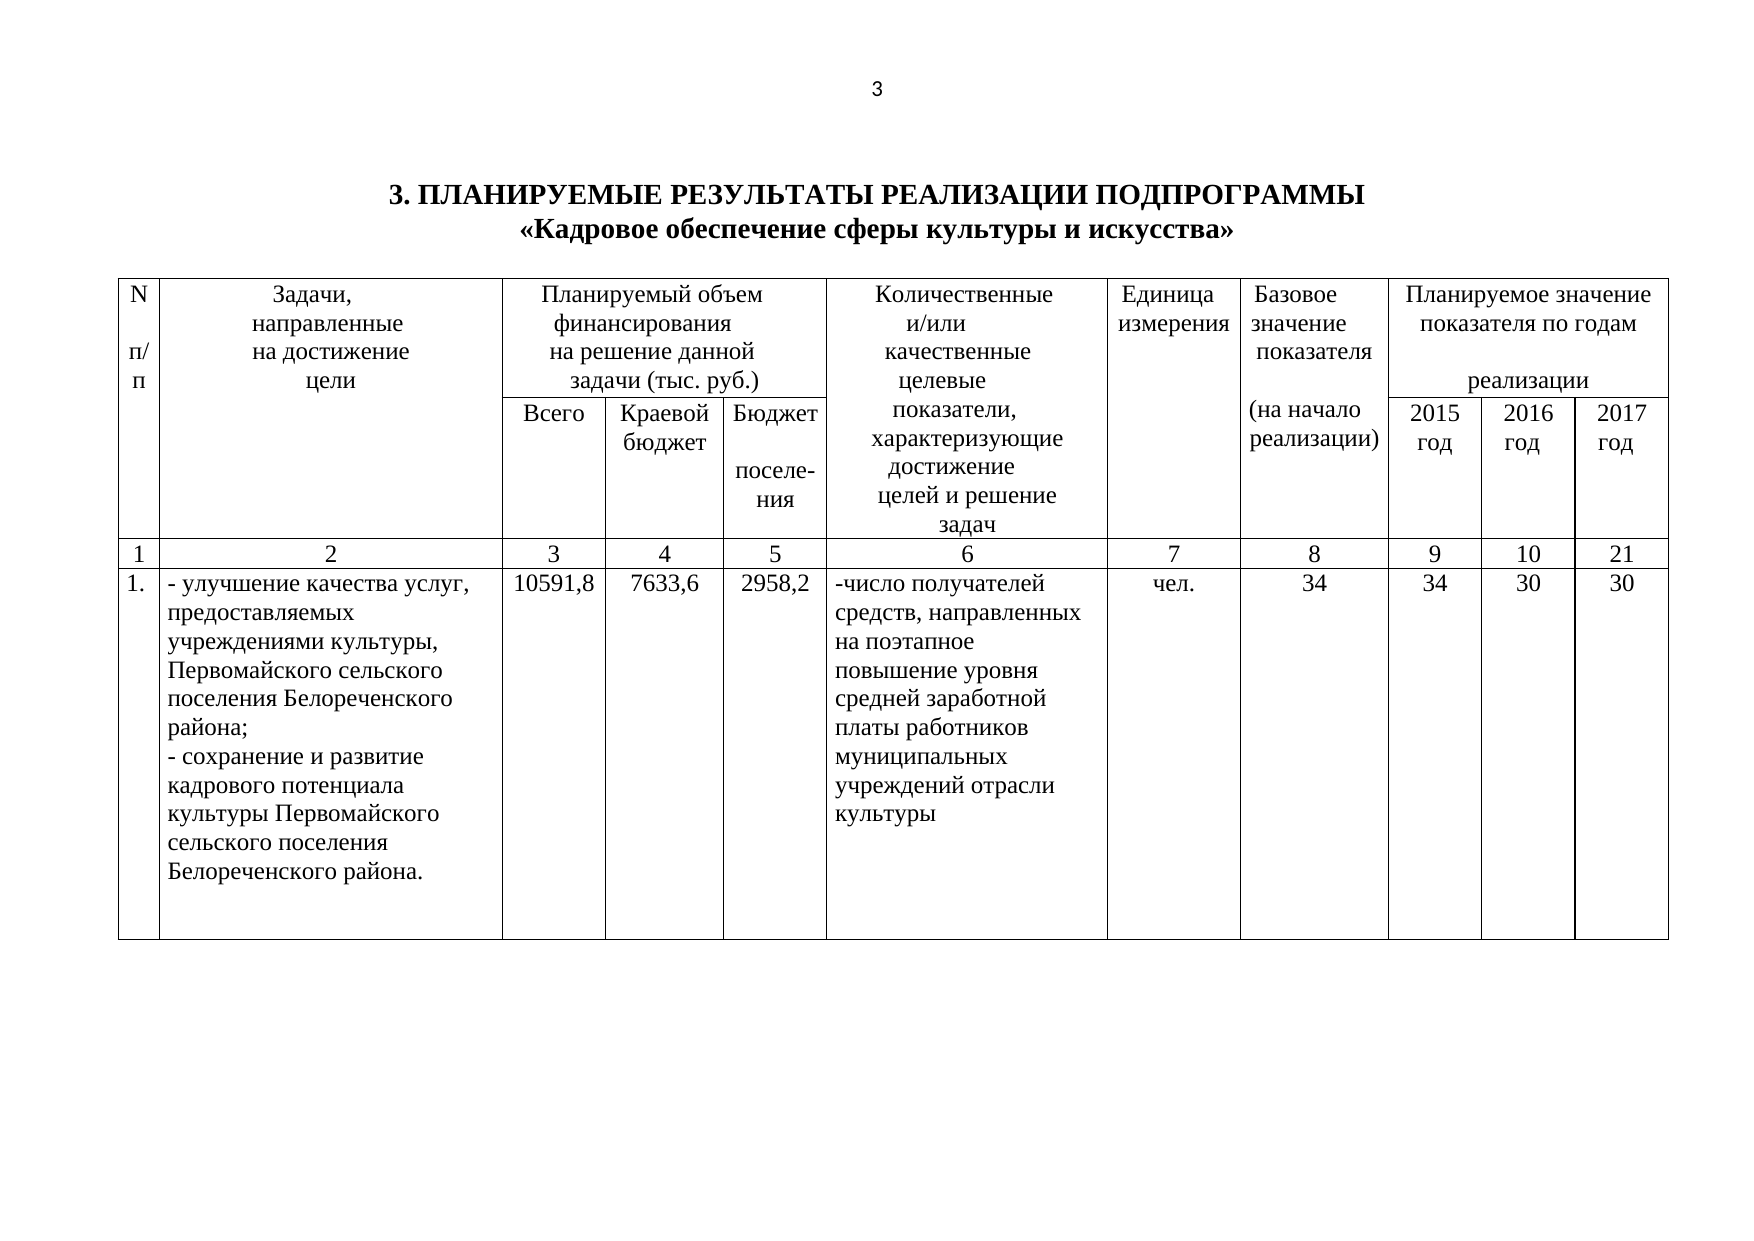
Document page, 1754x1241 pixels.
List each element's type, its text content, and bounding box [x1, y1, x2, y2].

table_cell - улучшение качества услуг, предоставляемых учреждениями культуры, Первомайского сельского поселения Белореченского района; - сохранение и развитие кадрового потенциала культуры Первомайского сельского поселения Белореченского района. [160, 569, 502, 938]
table_header Задачи, направленные на достижение цели [160, 279, 502, 538]
table_cell чел. [1108, 569, 1240, 938]
table_cell 7 [1108, 539, 1240, 567]
table_cell 30 [1482, 569, 1574, 938]
table_cell -число получателей средств, направленных на поэтапное повышение уровня средней заработной платы работников муниципальных учреждений отрасли культуры [827, 569, 1107, 938]
table_cell 2 [160, 539, 502, 567]
table_cell Всего [503, 398, 605, 538]
table_header Планируемый объем финансирования на решение данной задачи (тыс. руб.) [503, 279, 826, 397]
table_cell 34 [1389, 569, 1481, 938]
table_header Единица измерения [1108, 279, 1240, 538]
table_cell Краевой бюджет [606, 398, 723, 538]
text 3. ПЛАНИРУЕМЫЕ РЕЗУЛЬТАТЫ РЕАЛИЗАЦИИ ПОДПРОГРАММЫ [118, 177, 1636, 211]
table_cell 9 [1389, 539, 1481, 567]
table_cell 4 [606, 539, 723, 567]
table_cell 21 [1576, 539, 1668, 567]
table_cell Бюджет поселе-ния [724, 398, 826, 538]
table_header Количественные и/или качественные целевые показатели, характеризующие достижение целей и решение задач [827, 279, 1107, 538]
table_cell 7633,6 [606, 569, 723, 938]
table_cell 1 [119, 539, 159, 567]
table_cell 2016 год [1482, 398, 1574, 538]
table_cell 1. [119, 569, 159, 938]
table_cell 10 [1482, 539, 1574, 567]
table_cell 5 [724, 539, 826, 567]
table_cell 6 [827, 539, 1107, 567]
table_cell 30 [1576, 569, 1668, 938]
table_cell 8 [1241, 539, 1388, 567]
table_cell 34 [1241, 569, 1388, 938]
table_header Планируемое значение показателя по годам реализации [1389, 279, 1668, 397]
table_cell 10591,8 [503, 569, 605, 938]
table_cell 2958,2 [724, 569, 826, 938]
text «Кадровое обеспечение сферы культуры и искусства» [118, 211, 1636, 244]
table_header Базовое значение показателя (на начало реализации) [1241, 279, 1388, 538]
table_cell 2017 год [1576, 398, 1668, 538]
table_cell 2015 год [1389, 398, 1481, 538]
table_cell 3 [503, 539, 605, 567]
table_header N п/п [119, 279, 159, 538]
